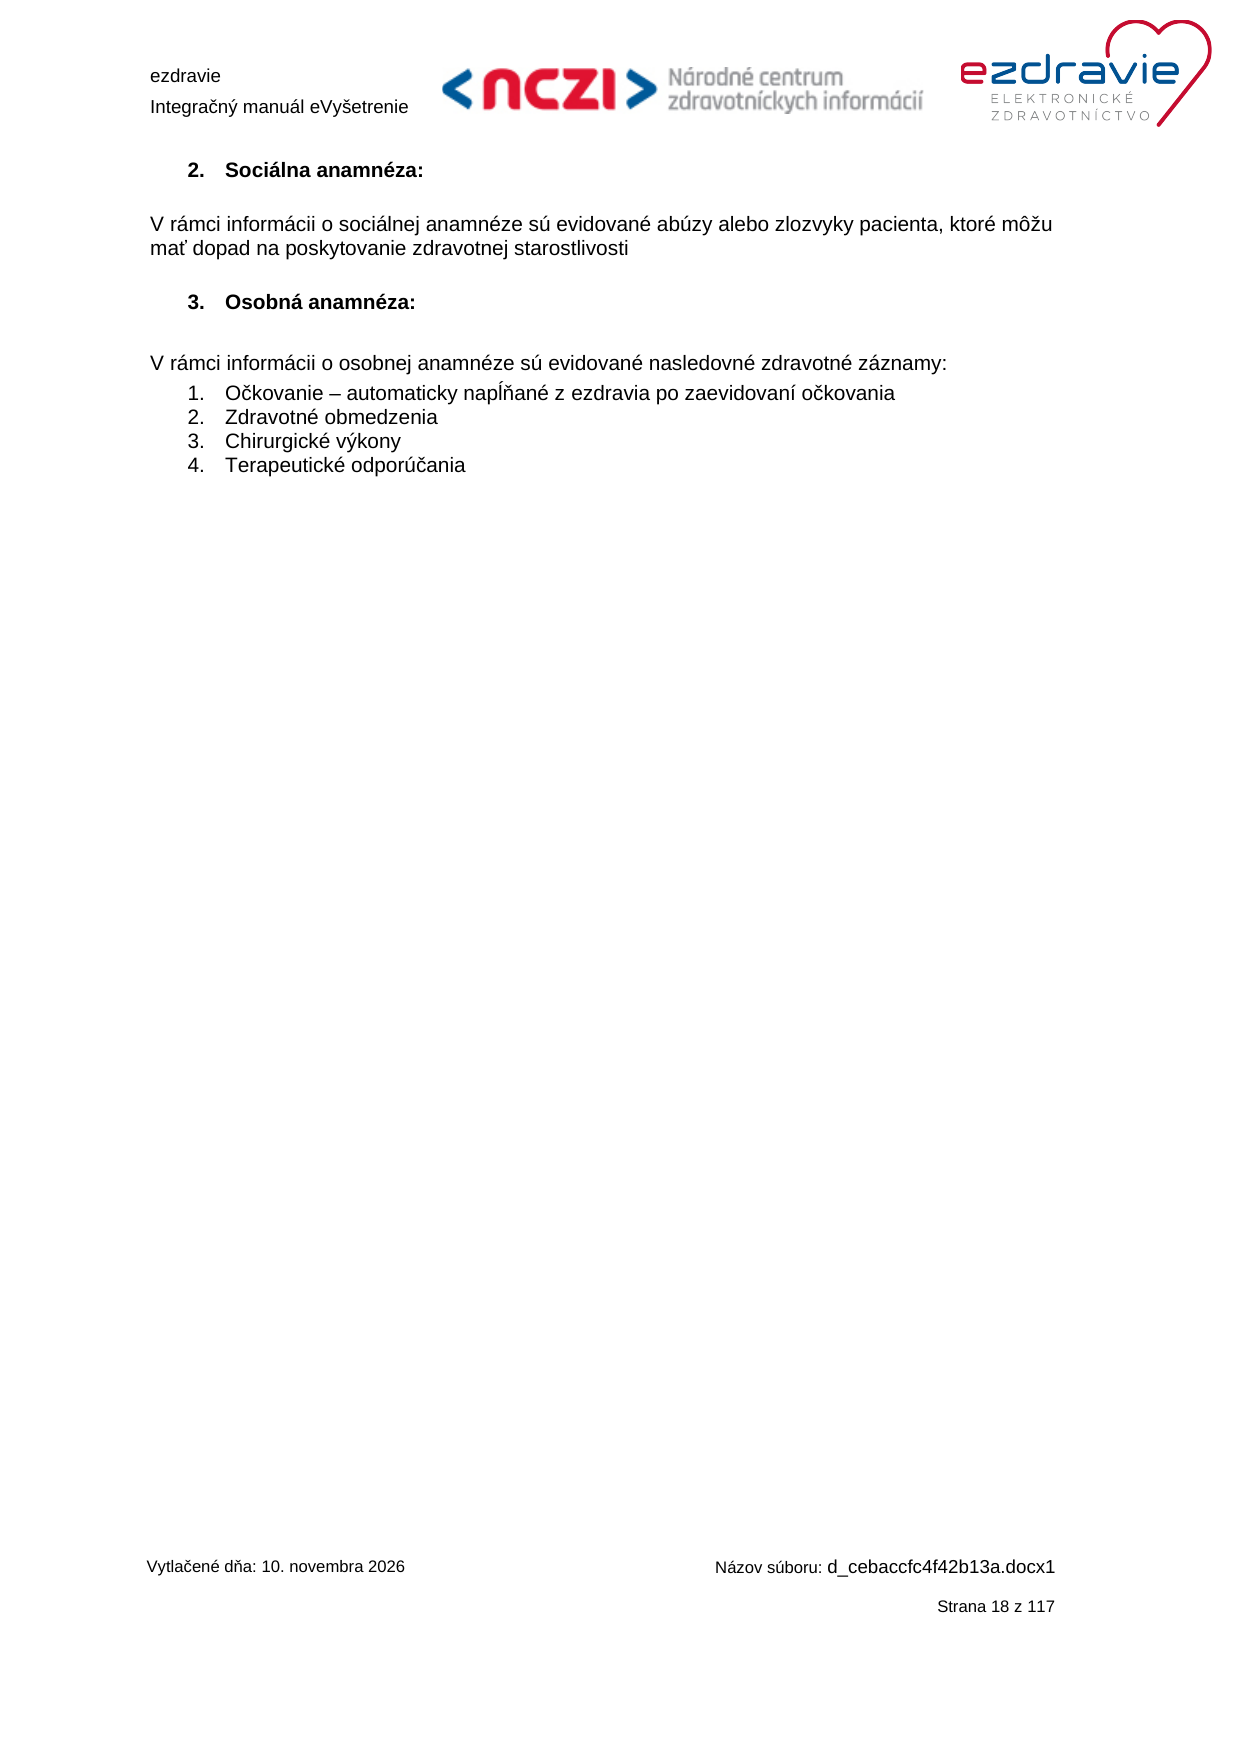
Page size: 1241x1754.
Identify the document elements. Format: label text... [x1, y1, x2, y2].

list Sociálna anamnéza: [187, 158, 1090, 182]
list Zdravotné obmedzenia [187, 404, 1090, 428]
list Osobná anamnéza: [187, 290, 1090, 314]
picture [961, 20, 1212, 127]
text V rámci informácii o sociálnej anamnéze sú evidované abúzy alebo zlozvyky pacienta, ktoré môžu mať dopad na poskytovanie zdravotnej starostlivosti [150, 212, 1090, 260]
list Chirurgické výkony [187, 428, 1090, 452]
list Terapeutické odporúčania [187, 452, 1090, 476]
list Očkovanie – automaticky napĺňané z ezdravia po zaevidovaní očkovania [187, 381, 1090, 404]
text V rámci informácii o osobnej anamnéze sú evidované nasledovné zdravotné záznamy: [150, 350, 1090, 374]
picture [442, 67, 924, 114]
